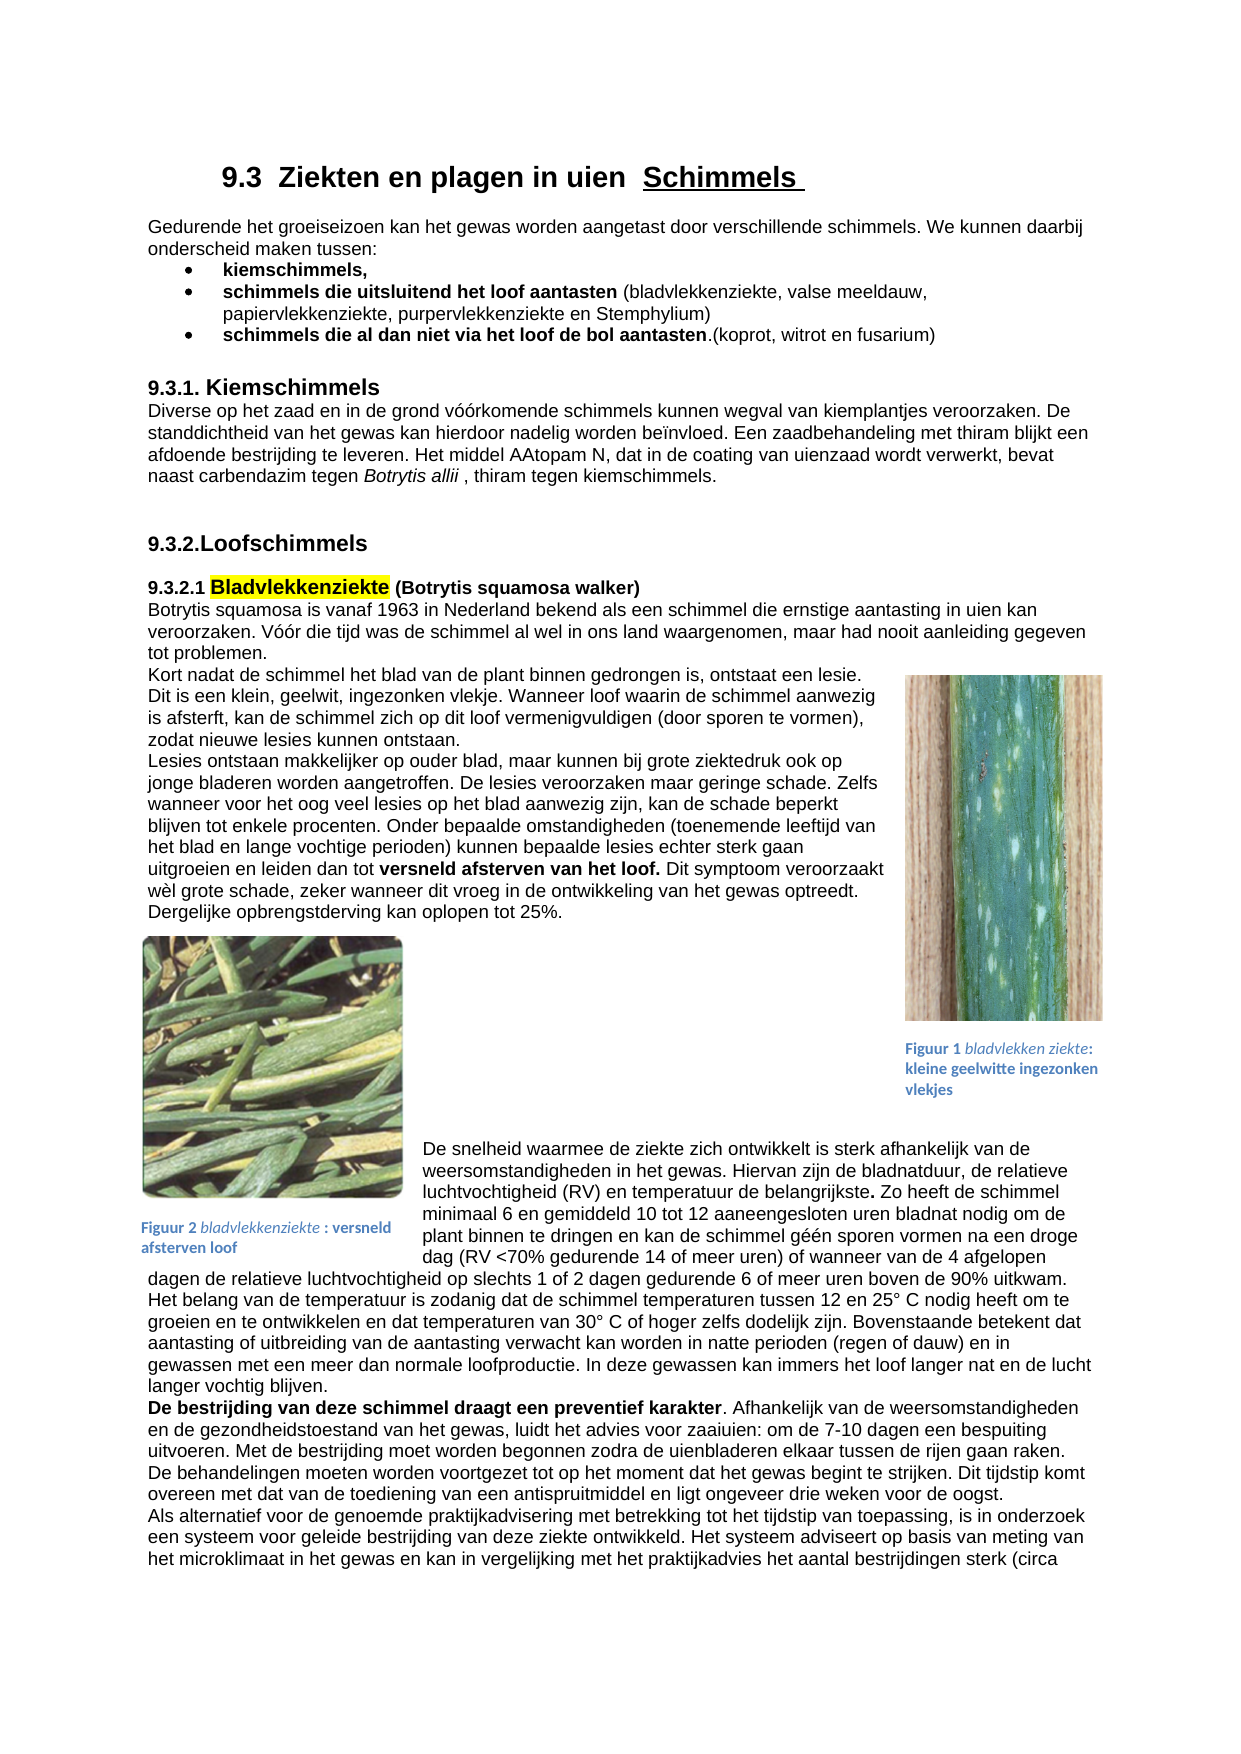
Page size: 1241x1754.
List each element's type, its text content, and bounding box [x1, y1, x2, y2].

text Botrytis squamosa is vanaf 1963 in Nederland bekend als een schimmel die ernstige aantasting in uien kan veroorzaken. Vóór die tijd was de schimmel al wel in ons land waargenomen, maar had nooit aanleiding gegeven tot problemen. Kort nadat de schimmel het blad van de plant binnen gedrongen is, ontstaat een lesie. Dit is een klein, geelwit, ingezonken vlekje. Wanneer loof waarin de schimmel aanwezig is afsterft, kan de schimmel zich op dit loof vermenigvuldigen (door sporen te vormen), zodat nieuwe lesies kunnen ontstaan. [148, 599, 1093, 750]
text Gedurende het groeiseizoen kan het gewas worden aangetast door verschillende schimmels. We kunnen daarbij onderscheid maken tussen: [148, 216, 1093, 259]
list schimmels die uitsluitend het loof aantasten (bladvlekkenziekte, valse meeldauw, papiervlekkenziekte, purpervlekkenziekte en Stemphylium) [185, 281, 1093, 324]
list kiemschimmels, [185, 259, 1093, 281]
text 9.3.2.1 Bladvlekkenziekte (Botrytis squamosa walker) [390, 575, 1093, 599]
text 9.3.2.Loofschimmels [148, 529, 1093, 556]
text Diverse op het zaad en in de grond vóórkomende schimmels kunnen wegval van kiemplantjes veroorzaken. De standdichtheid van het gewas kan hierdoor nadelig worden beïnvloed. Een zaadbehandeling met thiram blijkt een afdoende bestrijding te leveren. Het middel AAtopam N, dat in de coating van uienzaad wordt verwerkt, bevat naast carbendazim tegen Botrytis allii , thiram tegen kiemschimmels. [148, 400, 1093, 486]
list schimmels die al dan niet via het loof de bol aantasten.(koprot, witrot en fusarium) [185, 324, 1093, 374]
text 9.3 Ziekten en plagen in uien Schimmels [148, 160, 1093, 194]
text De snelheid waarmee de ziekte zich ontwikkelt is sterk afhankelijk van de weersomstandigheden in het gewas. Hiervan zijn de bladnatduur, de relatieve luchtvochtigheid (RV) en temperatuur de belangrijkste. Zo heeft de schimmel minimaal 6 en gemiddeld 10 tot 12 aaneengesloten uren bladnat nodig om de plant binnen te dringen en kan de schimmel géén sporen vormen na een droge dag (RV <70% gedurende 14 of meer uren) of wanneer van de 4 afgelopen dagen de relatieve luchtvochtigheid op slechts 1 of 2 dagen gedurende 6 of meer uren boven de 90% uitkwam. Het belang van de temperatuur is zodanig dat de schimmel temperaturen tussen 12 en 25° C nodig heeft om te groeien en te ontwikkelen en dat temperaturen van 30° C of hoger zelfs dodelijk zijn. Bovenstaande betekent dat aantasting of uitbreiding van de aantasting verwacht kan worden in natte perioden (regen of dauw) en in gewassen met een meer dan normale loofproductie. In deze gewassen kan immers het loof langer nat en de lucht langer vochtig blijven. [148, 1138, 1093, 1397]
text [148, 1397, 1093, 1569]
picture [905, 675, 1103, 1021]
text Lesies ontstaan makkelijker op ouder blad, maar kunnen bij grote ziektedruk ook op jonge bladeren worden aangetroffen. De lesies veroorzaken maar geringe schade. Zelfs wanneer voor het oog veel lesies op het blad aanwezig zijn, kan de schade beperkt blijven tot enkele procenten. Onder bepaalde omstandigheden (toenemende leeftijd van het blad en lange vochtige perioden) kunnen bepaalde lesies echter sterk gaan uitgroeien en leiden dan tot versneld afsterven van het loof. Dit symptoom veroorzaakt wèl grote schade, zeker wanneer dit vroeg in de ontwikkeling van het gewas optreedt. Dergelijke opbrengstderving kan oplopen tot 25%. [148, 750, 905, 922]
text 9.3.1. Kiemschimmels [148, 374, 1093, 400]
picture [142, 936, 404, 1199]
